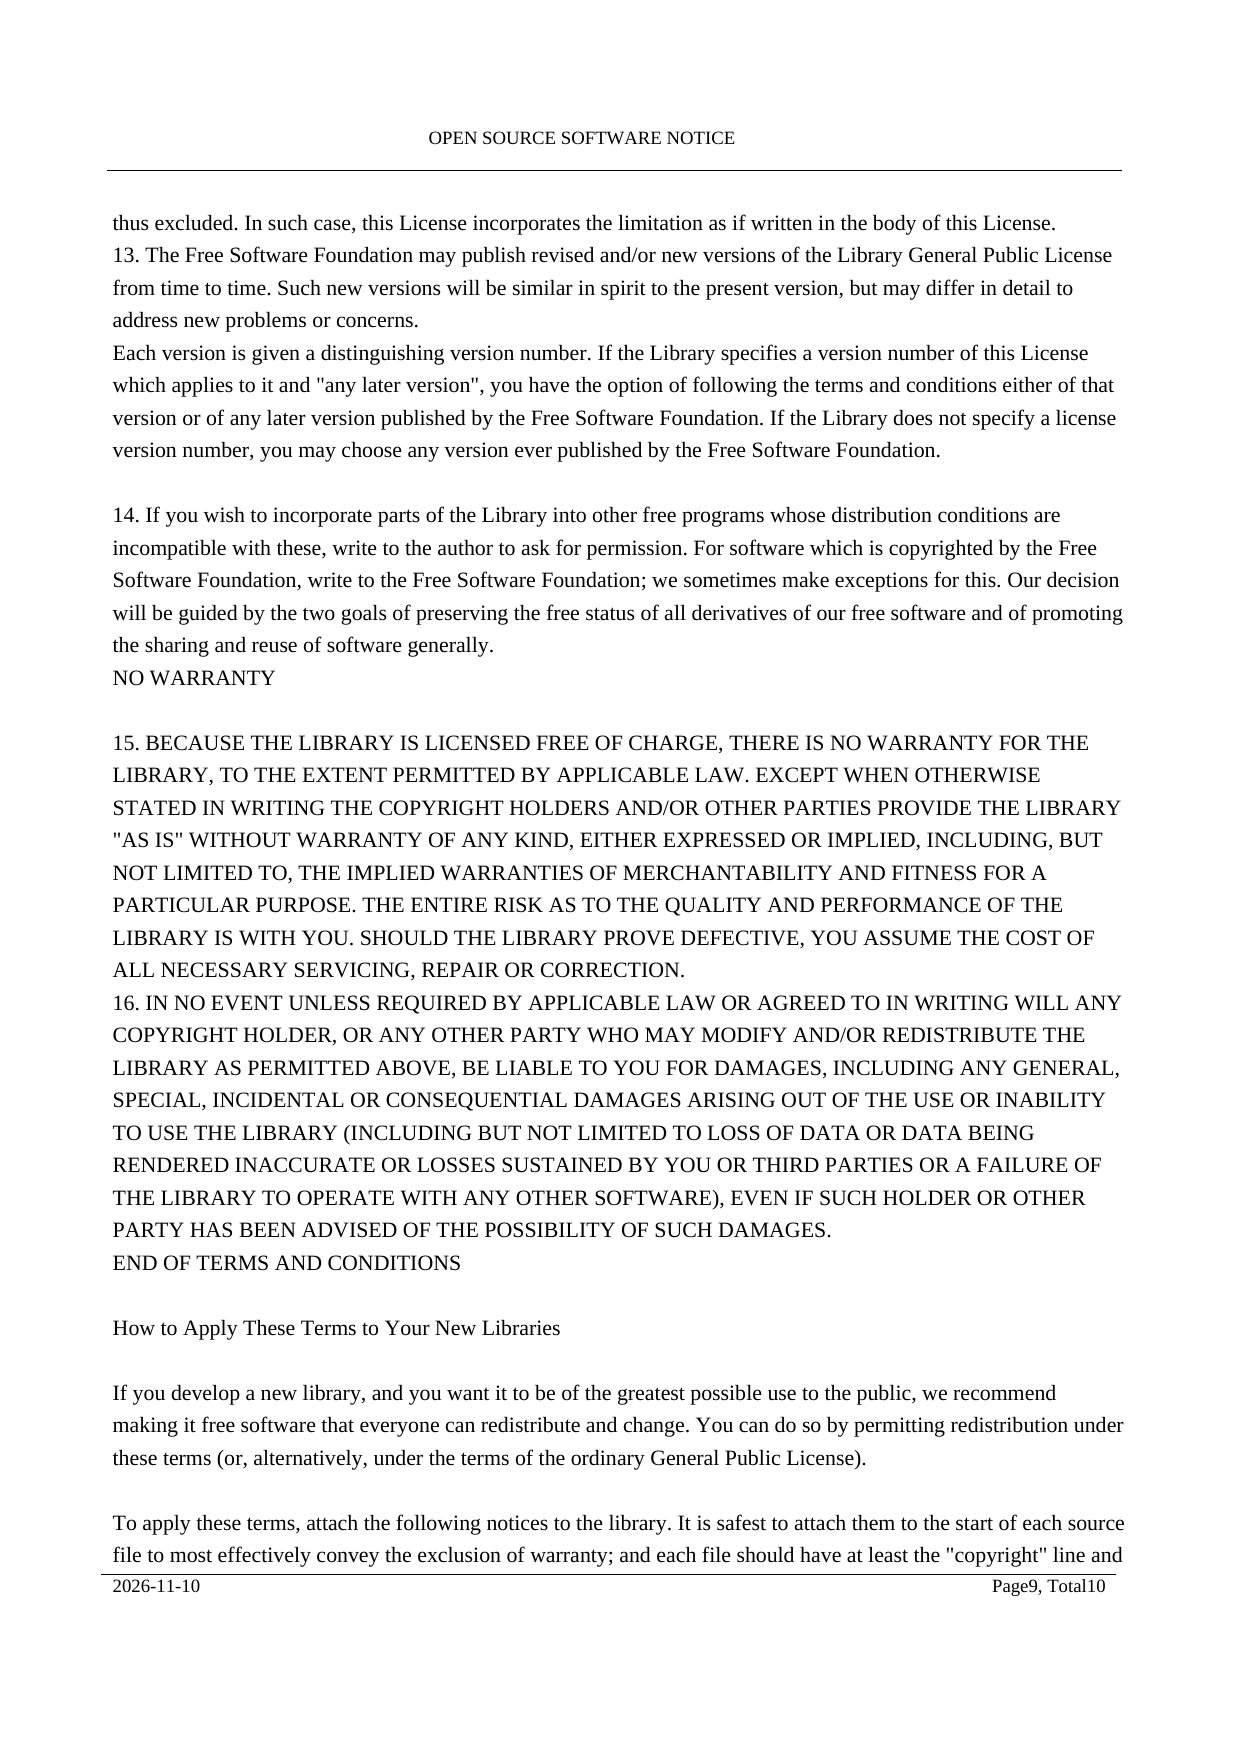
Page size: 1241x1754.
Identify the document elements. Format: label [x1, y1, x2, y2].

text [112, 206, 1128, 1571]
